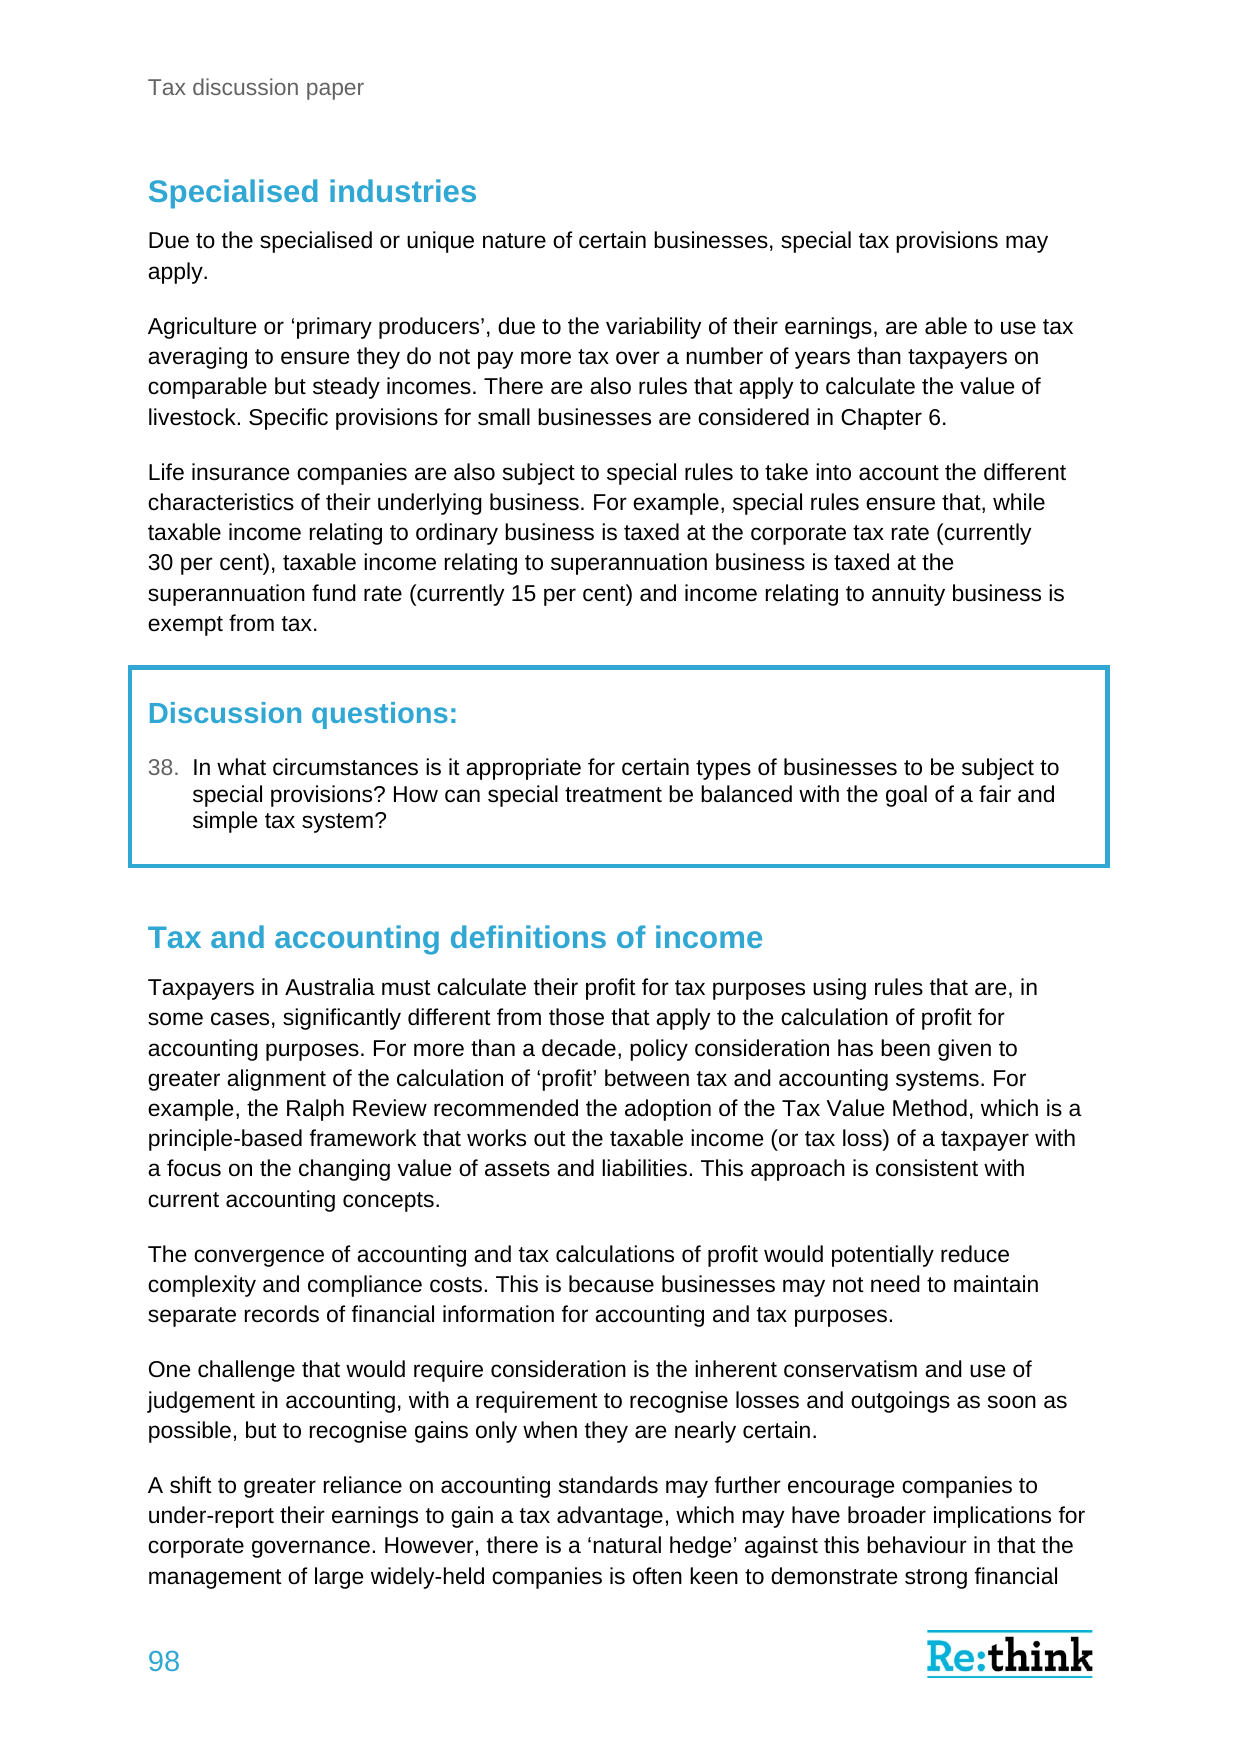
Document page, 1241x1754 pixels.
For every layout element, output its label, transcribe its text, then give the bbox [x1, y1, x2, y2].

text Due to the specialised or unique nature of certain businesses, special tax provisions may apply. [148, 227, 1092, 284]
text Life insurance companies are also subject to special rules to take into account the different characteristics of their underlying business. For example, special rules ensure that, while taxable income relating to ordinary business is taxed at the corporate tax rate (currently 30 per cent), taxable income relating to superannuation business is taxed at the superannuation fund rate (currently 15 per cent) and income relating to annuity business is exempt from tax. [148, 459, 1092, 636]
text Taxpayers in Australia must calculate their profit for tax purposes using rules that are, in some cases, significantly different from those that apply to the calculation of profit for accounting purposes. For more than a decade, policy consideration has been given to greater alignment of the calculation of ‘profit’ between tax and accounting systems. For example, the Ralph Review recommended the adoption of the Tax Value Method, which is a principle-based framework that works out the taxable income (or tax loss) of a taxpayer with a focus on the changing value of assets and liabilities. This approach is consistent with current accounting concepts. [148, 974, 1092, 1212]
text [148, 1472, 1092, 1589]
text The convergence of accounting and tax calculations of profit would potentially reduce complexity and compliance costs. This is because businesses may not need to maintain separate records of financial information for accounting and tax purposes. [148, 1241, 1092, 1328]
subtitle Specialised industries [148, 173, 1092, 209]
table_header Discussion questions: In what circumstances is it appropriate for certain types of businesses to be subject to special provisions? How can special treatment be balanced with the goal of a fair and simple tax system? [132, 670, 1105, 863]
picture [927, 1630, 1093, 1676]
text Agriculture or ‘primary producers’, due to the variability of their earnings, are able to use tax averaging to ensure they do not pay more tax over a number of years than taxpayers on comparable but steady incomes. There are also rules that apply to calculate the value of livestock. Specific provisions for small businesses are considered in Chapter 6. [148, 313, 1092, 430]
subtitle Tax and accounting definitions of income [148, 919, 1092, 955]
text One challenge that would require consideration is the inherent conservatism and use of judgement in accounting, with a requirement to recognise losses and outgoings as soon as possible, but to recognise gains only when they are nearly certain. [148, 1356, 1092, 1443]
picture [934, 1645, 945, 1655]
